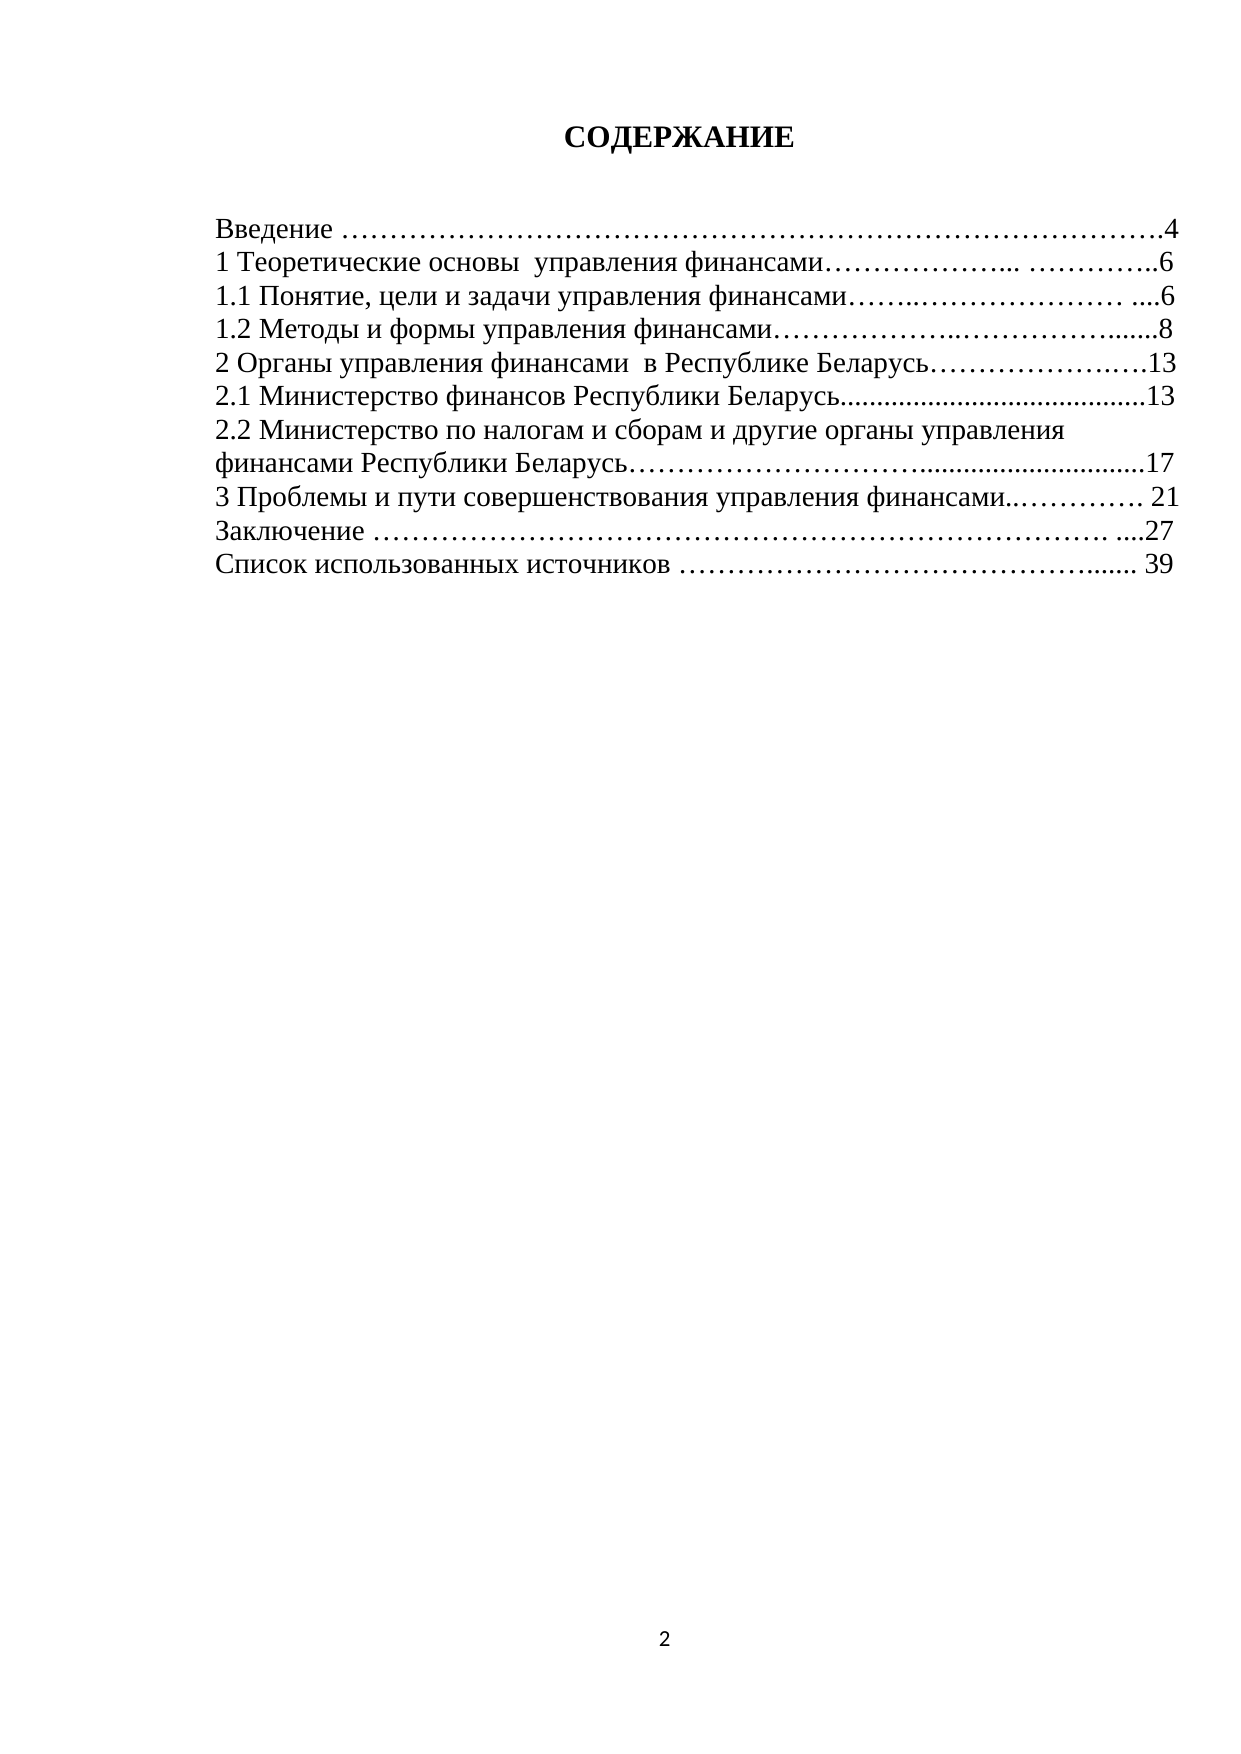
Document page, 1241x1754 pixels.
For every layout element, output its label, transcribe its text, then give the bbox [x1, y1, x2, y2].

text 1.2 Методы и формы управления финансами………………..…………….......8 [215, 311, 1181, 345]
text 2.2 Министерство по налогам и сборам и другие органы управления финансами Республики Беларусь…………………………...............................17 [215, 412, 1181, 479]
text Введение ………………………………………………………………………….4 [215, 211, 1181, 244]
text СОДЕРЖАНИЕ [177, 118, 1181, 154]
text 3 Проблемы и пути совершенствования управления финансами..…………. 21 [215, 479, 1181, 513]
text 2 Органы управления финансами в Республике Беларусь……………….….13 [215, 345, 1181, 378]
text 1.1 Понятие, цели и задачи управления финансами……..………………… ....6 [215, 278, 1181, 311]
text 2.1 Министерство финансов Республики Беларусь..........................................13 [215, 378, 1181, 412]
text 1 Теоретические основы управления финансами………………... …………..6 [215, 244, 1181, 278]
text Заключение …………………………………………………………………. ....27 [215, 513, 1181, 546]
text Список использованных источников ……………………………………....... 39 [215, 546, 1181, 580]
